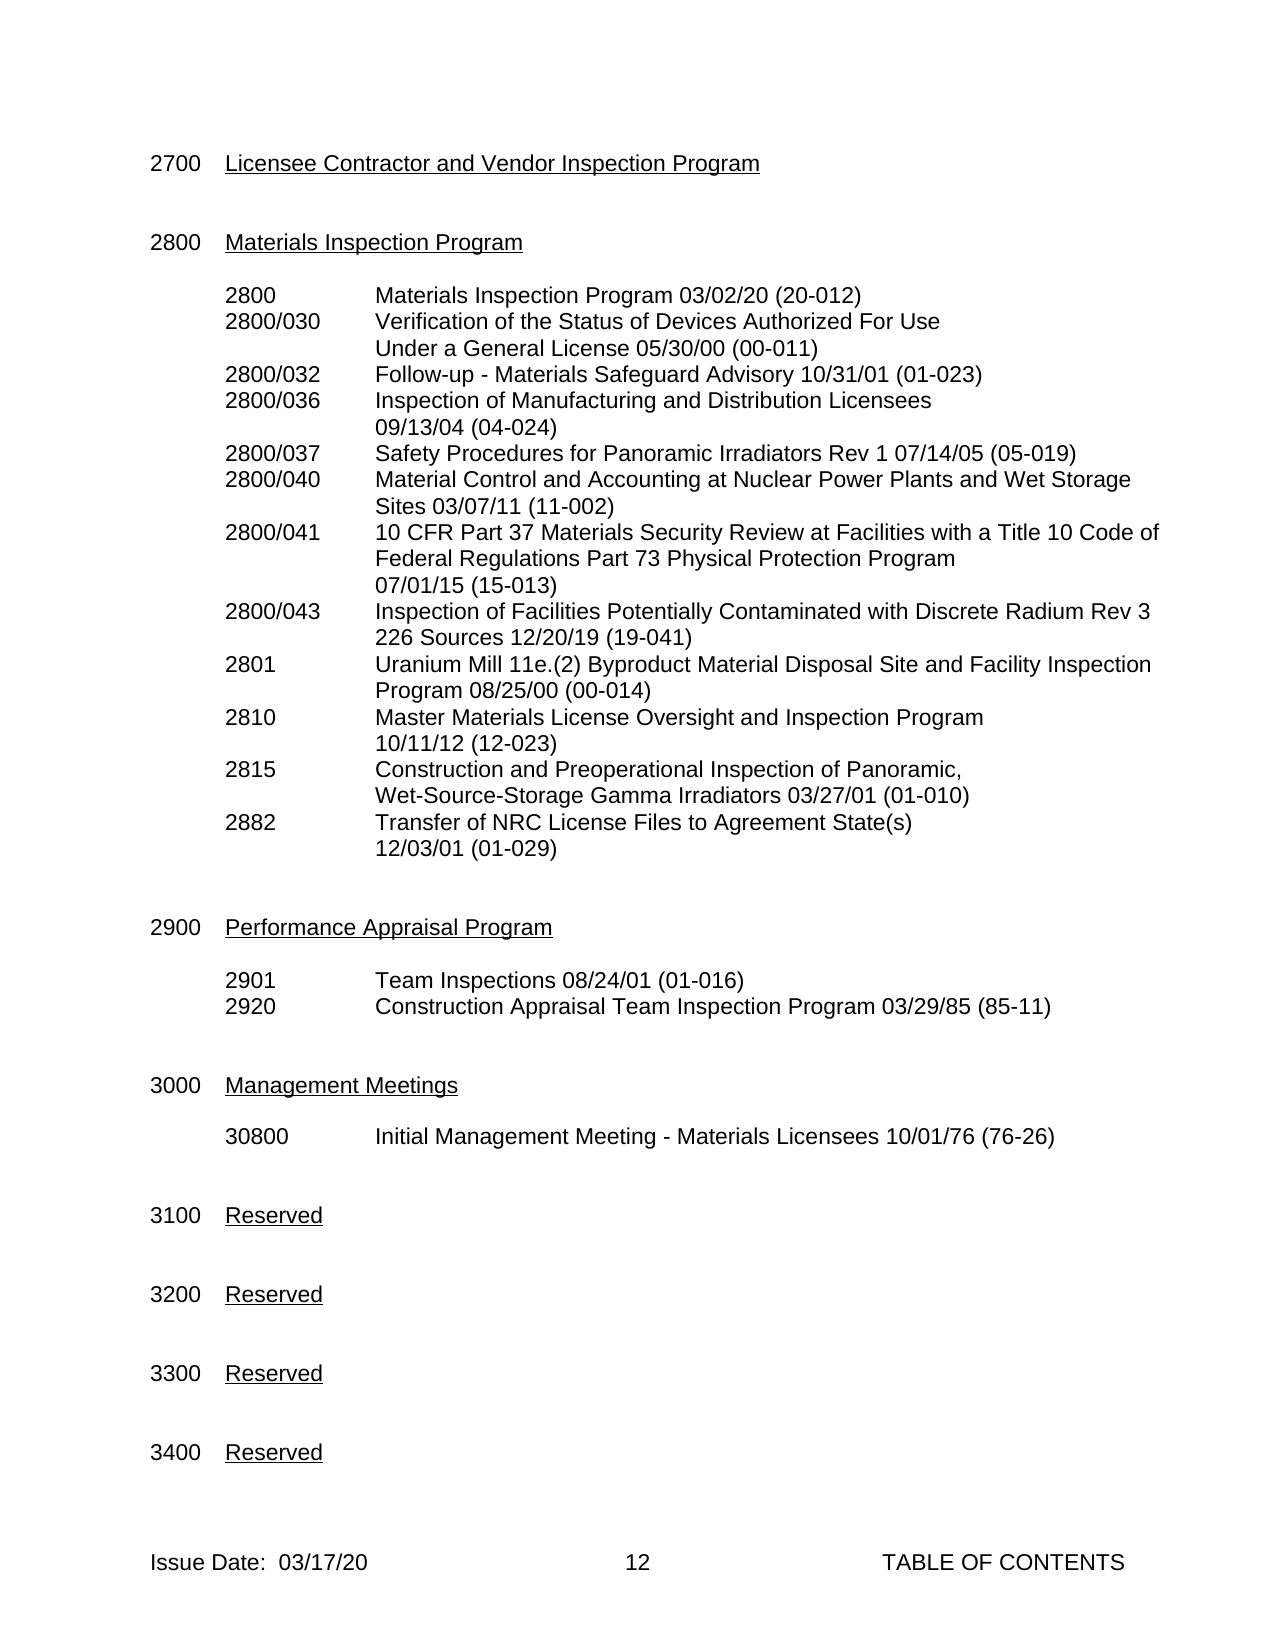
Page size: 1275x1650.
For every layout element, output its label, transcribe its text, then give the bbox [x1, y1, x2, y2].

text 2800/037 Safety Procedures for Panoramic Irradiators Rev 1 07/14/05 (05-019) [150, 440, 1172, 466]
text 3000 Management Meetings [150, 1072, 1172, 1099]
text 2815 Construction and Preoperational Inspection of Panoramic, [150, 756, 1172, 782]
text 2900 Performance Appraisal Program [150, 914, 1172, 941]
text 2800/032 Follow-up - Materials Safeguard Advisory 10/31/01 (01-023) [150, 361, 1172, 387]
text 2801 Uranium Mill 11e.(2) Byproduct Material Disposal Site and Facility Inspection Program 08/25/00 (00-014) [150, 651, 1172, 703]
text 2920 Construction Appraisal Team Inspection Program 03/29/85 (85-11) [150, 993, 1172, 1020]
text 2800/030 Verification of the Status of Devices Authorized For Use [150, 308, 1172, 334]
text 2800 Materials Inspection Program [150, 229, 1172, 255]
text 2810 Master Materials License Oversight and Inspection Program [150, 703, 1172, 730]
text 2800/043 Inspection of Facilities Potentially Contaminated with Discrete Radium Rev 3 226 Sources 12/20/19 (19-041) [225, 598, 1172, 651]
text 2800 Materials Inspection Program 03/02/20 (20-012) [150, 282, 1172, 308]
text 3300 Reserved [150, 1360, 1172, 1386]
text 30800 Initial Management Meeting - Materials Licensees 10/01/76 (76-26) [150, 1123, 1172, 1149]
text Under a General License 05/30/00 (00-011) [150, 334, 1172, 361]
text 2882 Transfer of NRC License Files to Agreement State(s) [150, 809, 1172, 835]
text 2800/036 Inspection of Manufacturing and Distribution Licensees [150, 387, 1172, 413]
text 2901 Team Inspections 08/24/01 (01-016) [225, 967, 1172, 993]
text 3200 Reserved [150, 1281, 1172, 1307]
text 2700 Licensee Contractor and Vendor Inspection Program [150, 150, 1172, 176]
text 3100 Reserved [150, 1202, 1172, 1228]
text 07/01/15 (15-013) [225, 572, 1172, 598]
text 2800/040 Material Control and Accounting at Nuclear Power Plants and Wet Storage Sites 03/07/11 (11-002) [150, 466, 1172, 519]
text 12/03/01 (01-029) [150, 835, 1172, 862]
text 09/13/04 (04-024) [150, 413, 1172, 440]
text 10/11/12 (12-023) [150, 730, 1172, 756]
list Reserved [150, 1439, 1172, 1465]
text 2800/041 10 CFR Part 37 Materials Security Review at Facilities with a Title 10 Code of Federal Regulations Part 73 Physical Protection Program [225, 519, 1172, 572]
text Wet-Source-Storage Gamma Irradiators 03/27/01 (01-010) [150, 782, 1172, 809]
